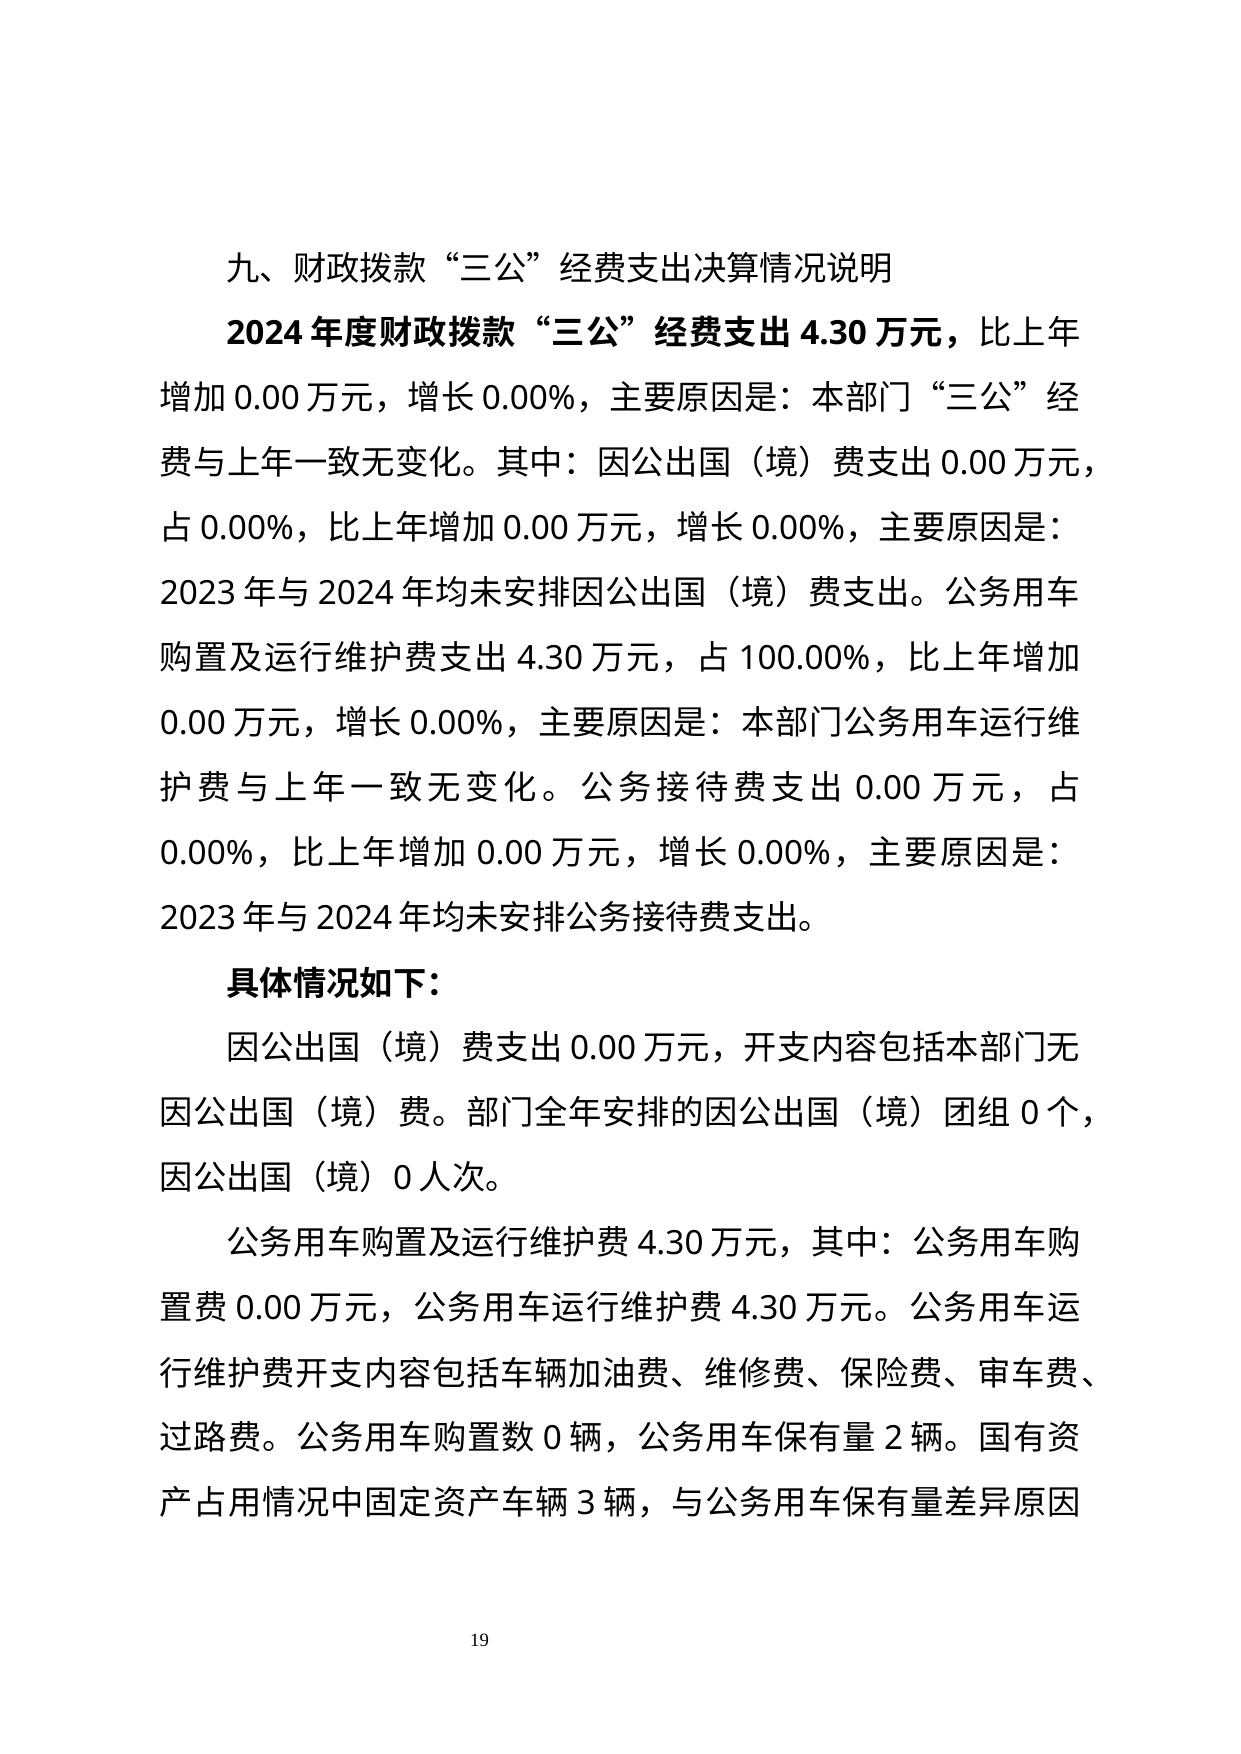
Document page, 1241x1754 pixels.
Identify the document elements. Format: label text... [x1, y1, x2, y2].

text 具体情况如下： [159, 948, 1081, 1013]
text 九、财政拨款“三公”经费支出决算情况说明 [159, 233, 1081, 298]
text 因公出国（境）费支出0.00万元，开支内容包括本部门无因公出国（境）费。部门全年安排的因公出国（境）团组0个，因公出国（境）0人次。 [159, 1013, 1081, 1208]
text 2024年度财政拨款“三公”经费支出4.30万元，比上年增加0.00万元，增长0.00%，主要原因是：本部门“三公”经费与上年一致无变化。其中：因公出国（境）费支出0.00万元，占0.00%，比上年增加0.00万元，增长0.00%，主要原因是：2023年与2024年均未安排因公出国（境）费支出。公务用车购置及运行维护费支出4.30万元，占100.00%，比上年增加0.00万元，增长0.00%，主要原因是：本部门公务用车运行维护费与上年一致无变化。公务接待费支出0.00万元，占0.00%，比上年增加0.00万元，增长0.00%，主要原因是：2023年与2024年均未安排公务接待费支出。 [159, 298, 1081, 948]
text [159, 1208, 1081, 1533]
